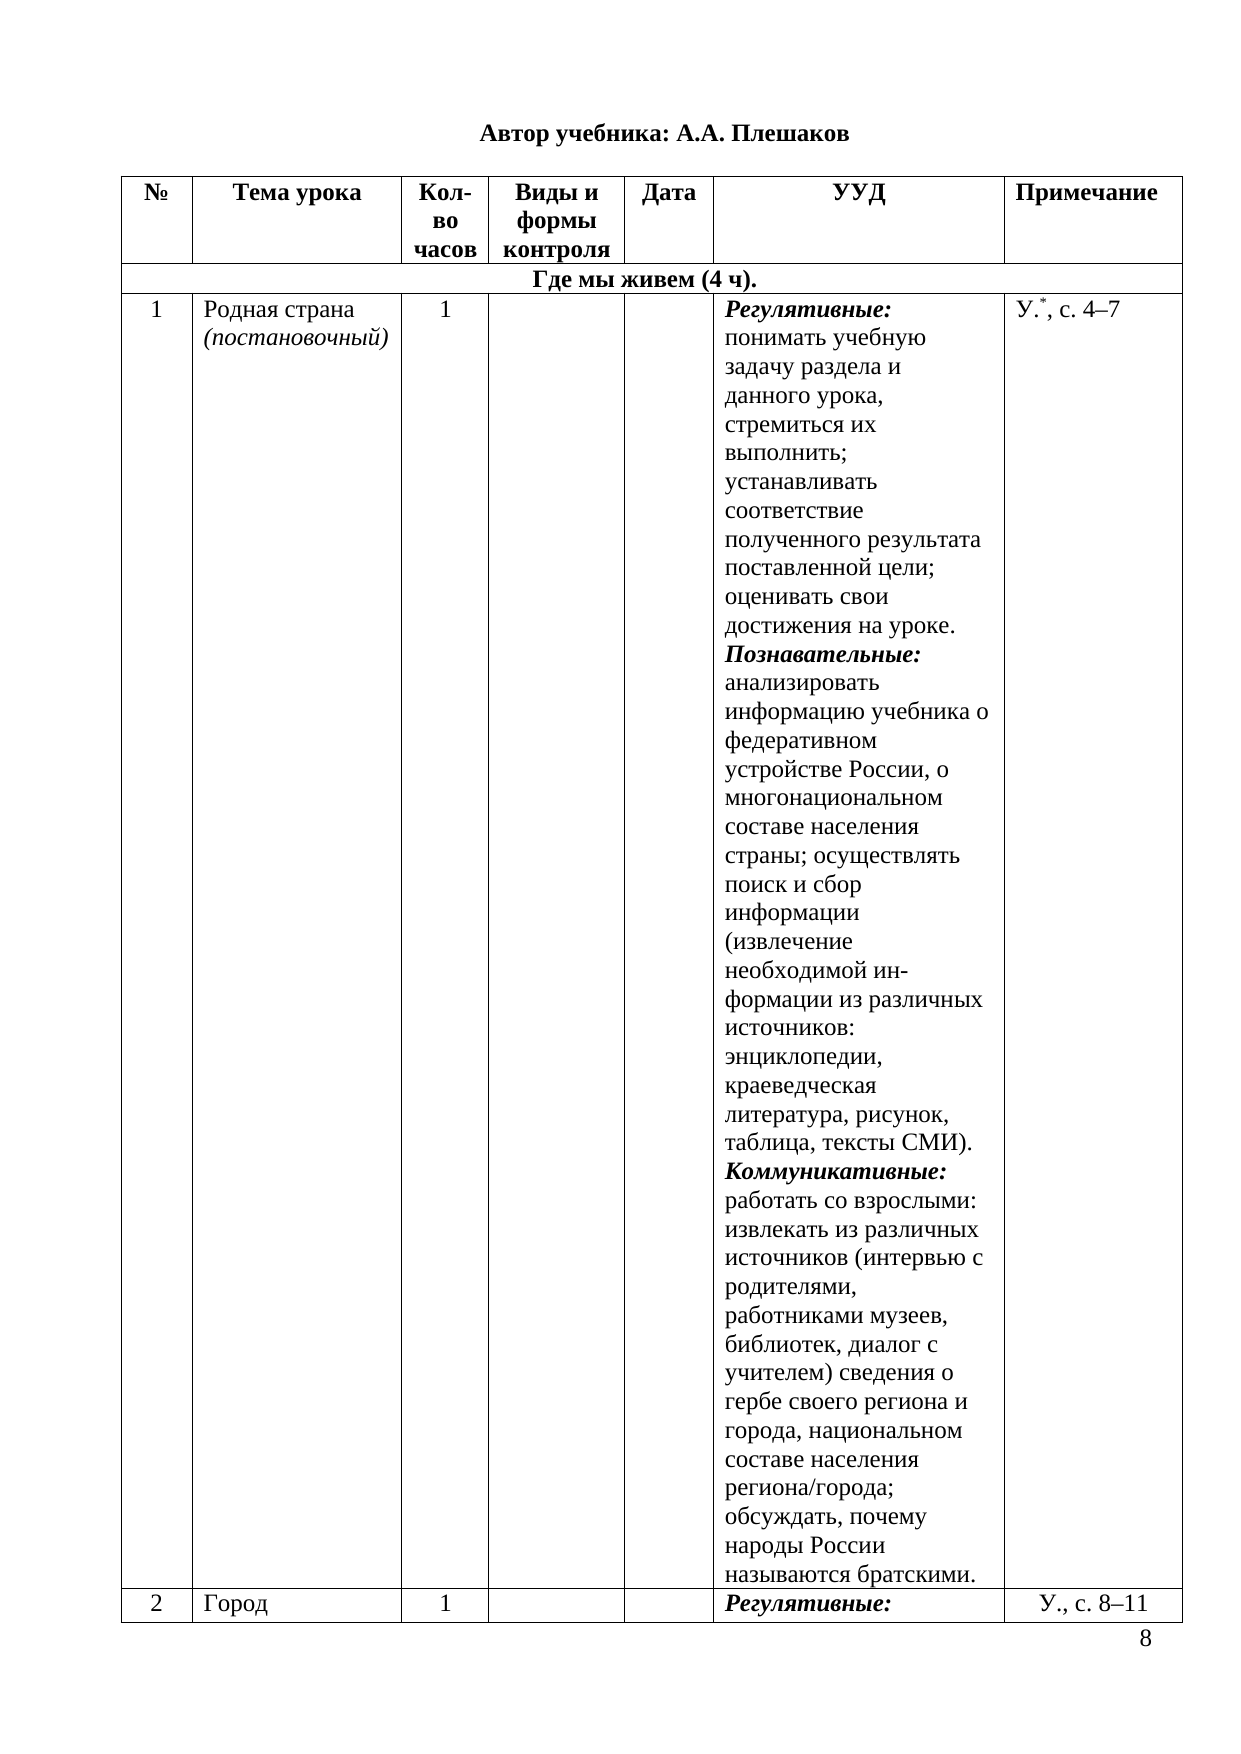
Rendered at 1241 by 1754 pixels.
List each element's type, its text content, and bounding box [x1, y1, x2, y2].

table_header Тема урока [193, 177, 401, 263]
table_cell [489, 1589, 624, 1622]
table_header Кол-во часов [402, 177, 488, 263]
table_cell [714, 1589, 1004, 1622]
table_cell Где мы живем (4 ч). [122, 264, 1182, 293]
table_cell 1 [402, 294, 488, 1587]
table_header Дата [625, 177, 713, 263]
table_cell 1 [122, 294, 192, 1587]
table_header Примечание [1005, 177, 1182, 263]
table_cell [625, 1589, 713, 1622]
table_cell 2 [122, 1589, 192, 1622]
table_cell У.*, с. 4–7 [1005, 294, 1182, 1587]
table_cell [489, 294, 624, 1587]
table_cell Регулятивные: понимать учебную задачу раздела и данного урока, стремиться их выполнить; устанавливать соответствие полученного результата поставленной цели; оценивать свои достижения на уроке. Познавательные: анализировать информацию учебника о федеративном устройстве России, о многонациональном составе населения страны; осуществлять поиск и сбор информации (извлечение необходимой ин-формации из различных источников: энциклопедии, краеведческая литература, рисунок, таблица, тексты СМИ). Коммуникативные: работать со взрослыми: извлекать из различных источников (интервью с родителями, работниками музеев, библиотек, диалог с учителем) сведения о гербе своего региона и города, национальном составе населения региона/города; обсуждать, почему народы России называются братскими. [714, 294, 1004, 1587]
table_header УУД [714, 177, 1004, 263]
table_header Виды и формы контроля [489, 177, 624, 263]
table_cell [193, 1589, 401, 1622]
table_cell Родная страна (постановочный) [193, 294, 401, 1587]
table_cell У., с. 8–11 [1005, 1589, 1182, 1622]
table_cell [625, 294, 713, 1587]
text Автор учебника: А.А. Плешаков [177, 118, 1152, 147]
table_cell 1 [402, 1589, 488, 1622]
table_header № [122, 177, 192, 263]
